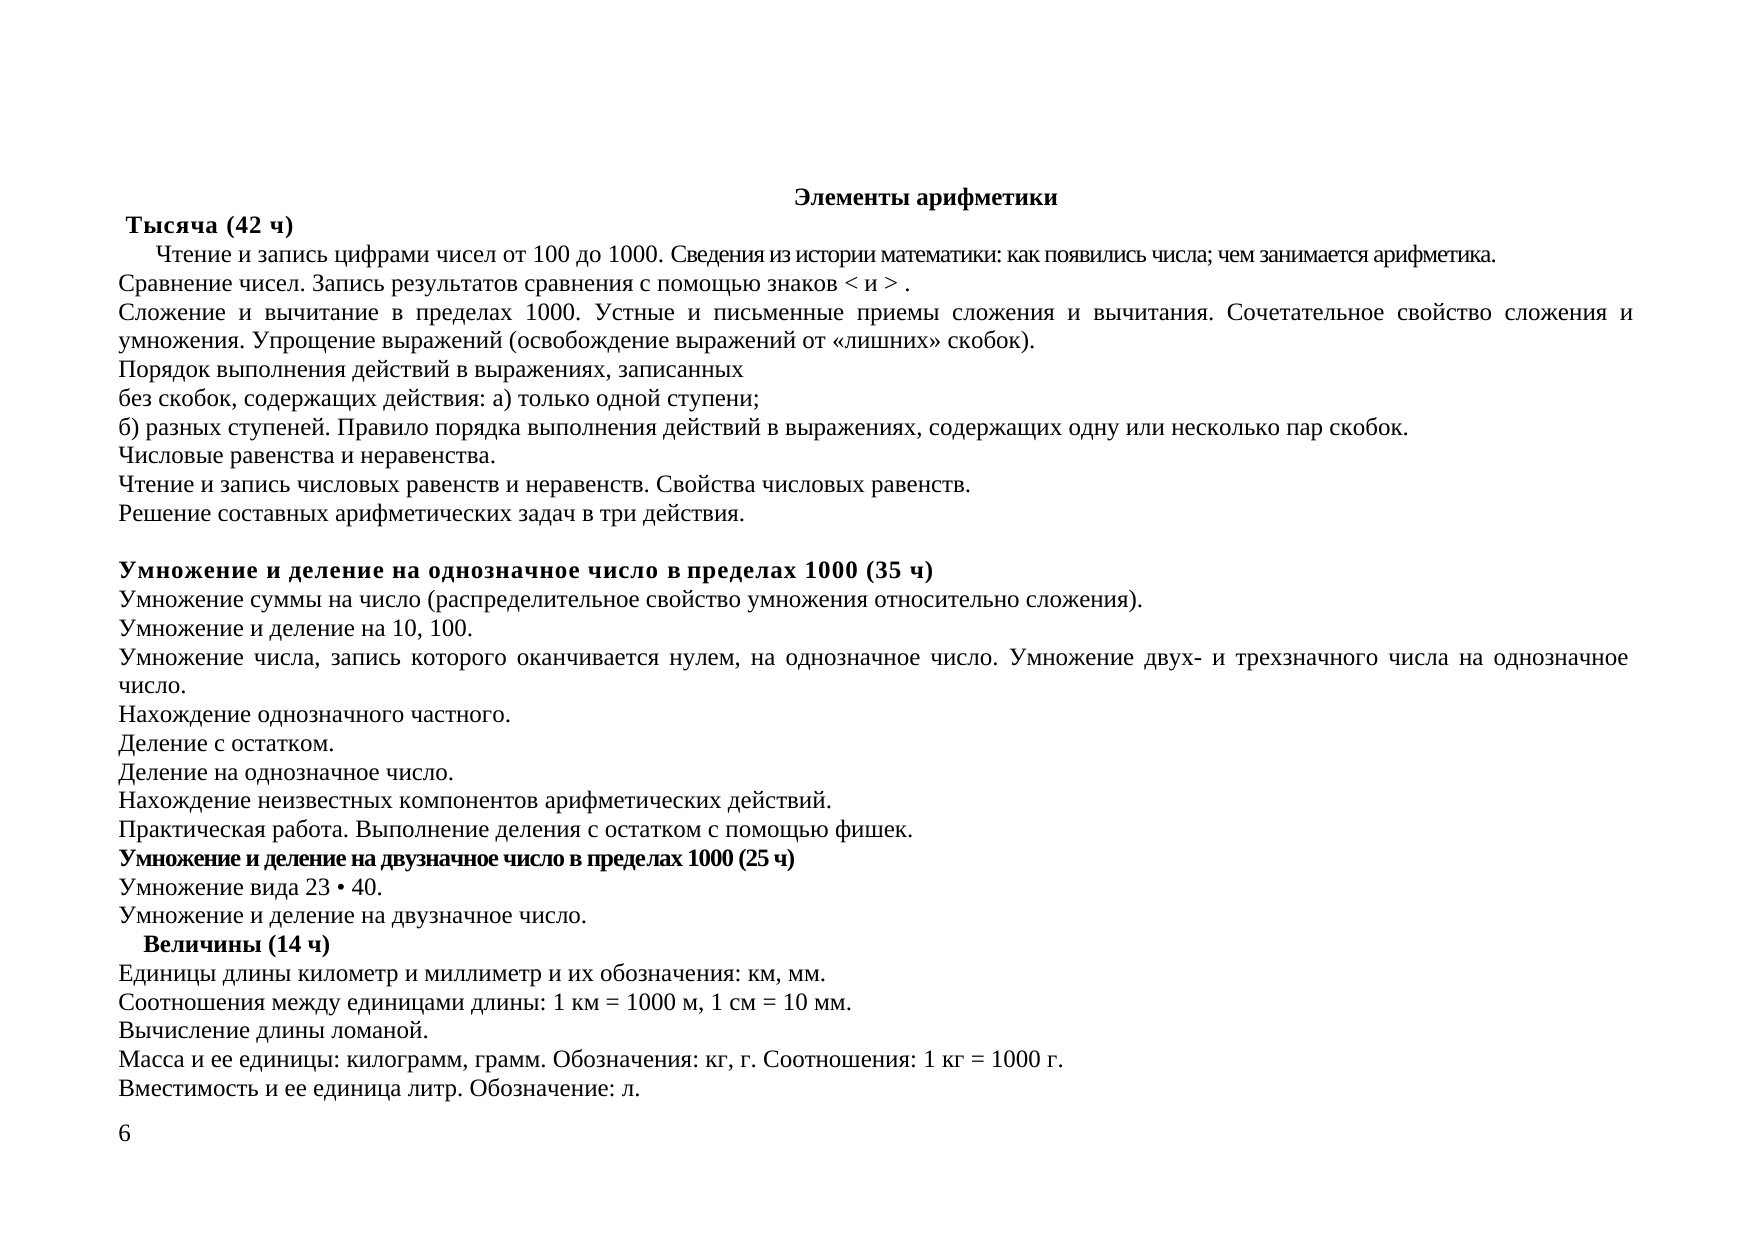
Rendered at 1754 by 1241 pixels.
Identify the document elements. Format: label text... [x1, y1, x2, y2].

text Нахождение однозначного частного. [118, 699, 1636, 728]
text Порядок выполнения действий в выражениях, записанных [118, 354, 1636, 383]
text Сложение и вычитание в пределах 1000. Устные и письменные приемы сложения и вычитания. Сочетательное свойство сложения и умножения. Упрощение выражений (освобождение выражений от «лишних» скобок). [118, 297, 1636, 354]
text Тысяча (42 ч) [118, 211, 1636, 239]
text Величины (14 ч) [118, 929, 1636, 958]
text Деление с остатком. [118, 728, 1636, 757]
text Умножение и деление на 10, 100. [118, 613, 1636, 642]
text Сравнение чисел. Запись результатов сравнения с помощью знаков < и > . [118, 268, 1634, 297]
text Единицы длины километр и миллиметр и их обозначения: км, мм. [118, 958, 1629, 987]
text Чтение и запись числовых равенств и неравенств. Свойства числовых равенств. [118, 469, 1636, 498]
text Нахождение неизвестных компонентов арифметических действий. [118, 786, 1627, 814]
text Решение составных арифметических задач в три действия. [118, 498, 1636, 527]
text Умножение суммы на число (распределительное свойство умножения относительно сложения). [118, 584, 1636, 613]
text Умножение и деление на двузначное число в пределах 1000 (25 ч) [118, 843, 1627, 872]
text Умножение вида 23 • 40. [118, 872, 1627, 901]
text Вычисление длины ломаной. [118, 1016, 1636, 1044]
text Масса и ее единицы: килограмм, грамм. Обозначения: кг, г. Соотношения: = . [118, 1044, 1630, 1073]
text без скобок, содержащих действия: а) только одной ступени; [118, 383, 1636, 412]
text Умножение числа, запись которого оканчивается нулем, на однозначное число. Умножение двух- и трехзначного числа на однозначное число. [118, 642, 1630, 699]
text Чтение и запись цифрами чисел от 100 до 1000. Сведения из истории математики: как появились числа; чем занимается арифметика. [118, 239, 1636, 268]
text Практическая работа. Выполнение деления с остатком с помощью фишек. [118, 814, 1627, 843]
text Вместимость и ее единица литр. Обозначение: л. [118, 1073, 1636, 1102]
text Умножение и деление на двузначное число. [118, 901, 1636, 929]
text Деление на однозначное число. [118, 757, 1636, 786]
text Соотношения между единицами длины: = , = . [118, 987, 1629, 1016]
text б) разных ступеней. Правило порядка выполнения действий в выражениях, содержащих одну или несколько пар скобок. [118, 412, 1636, 441]
text Числовые равенства и неравенства. [118, 441, 1636, 469]
text Умножение и деление на однозначное число в пределах 1000 (35 ч) [118, 556, 1636, 584]
text Элементы арифметики [118, 182, 1636, 211]
